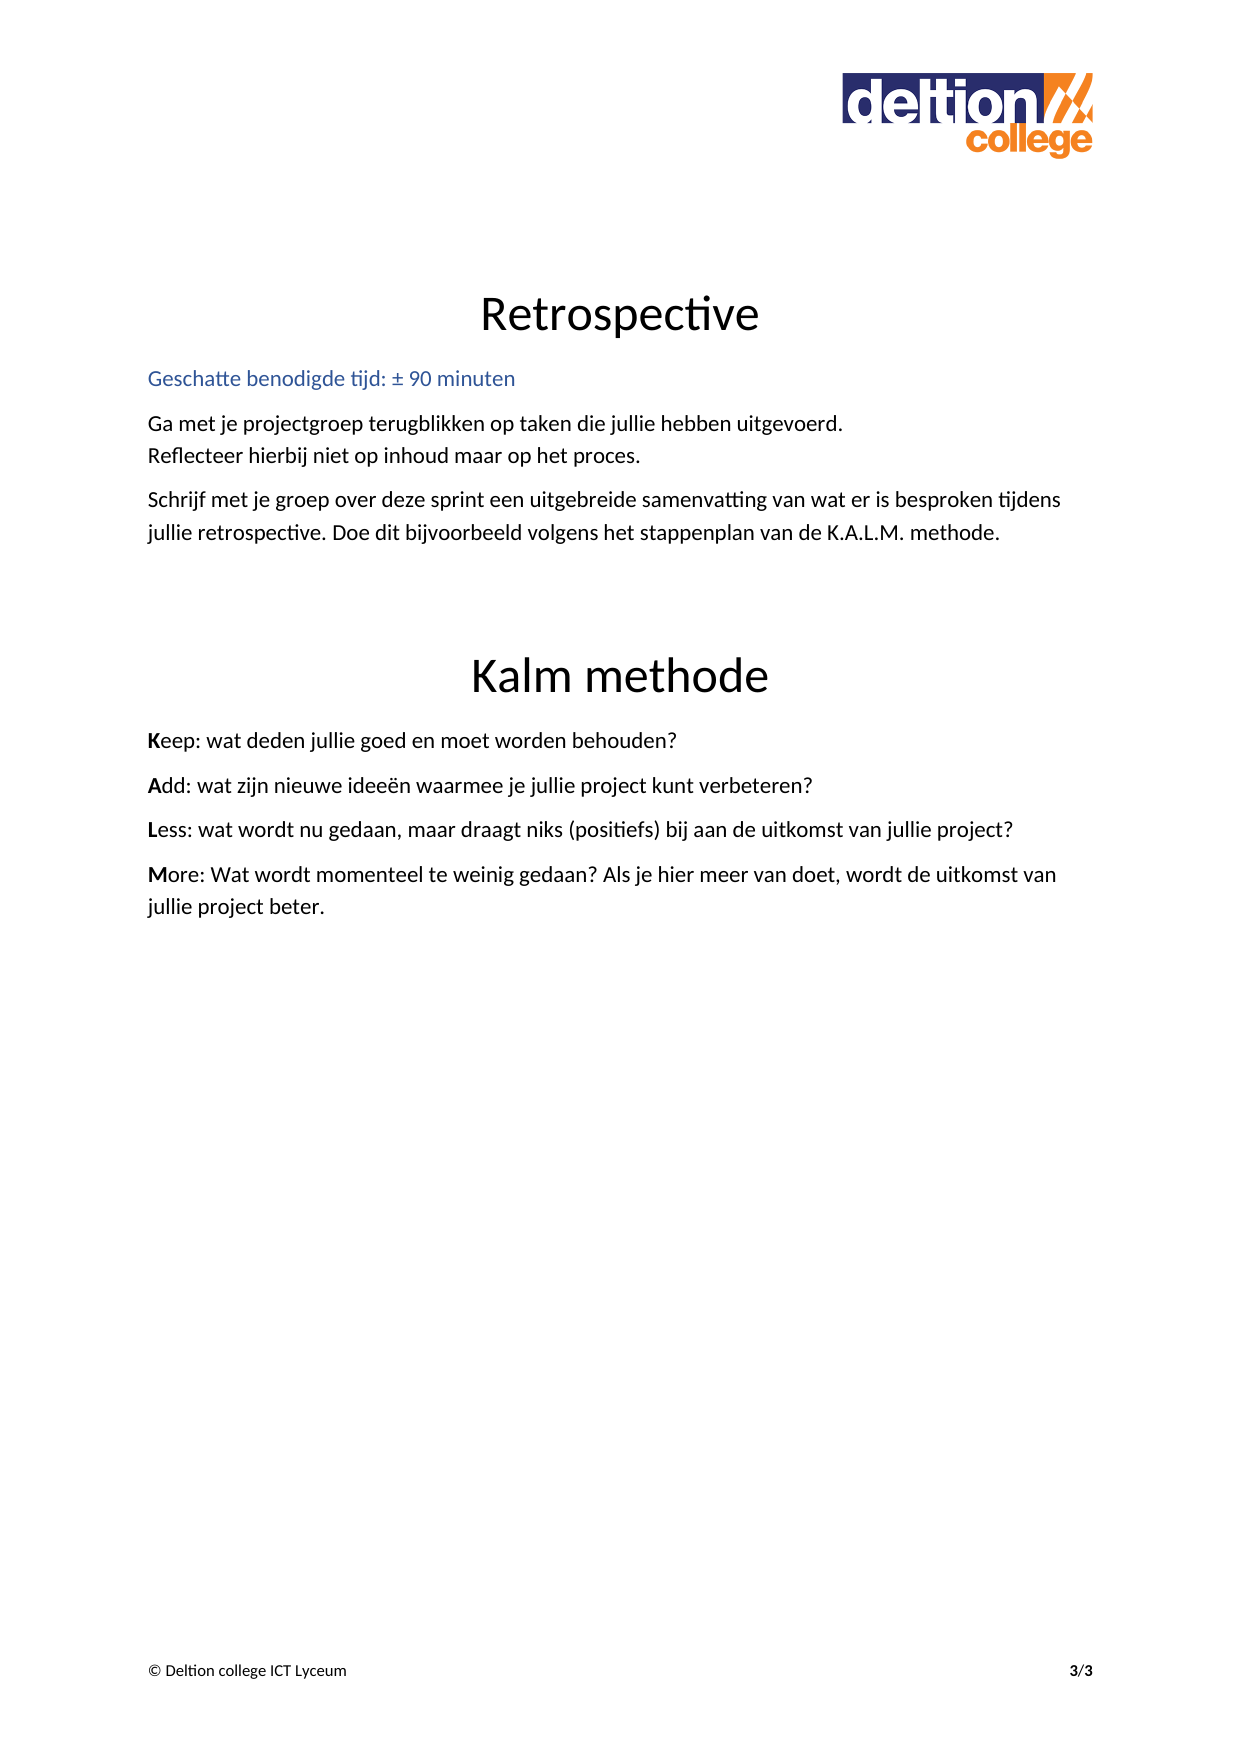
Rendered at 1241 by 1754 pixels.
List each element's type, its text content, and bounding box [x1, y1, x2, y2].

text More: Wat wordt momenteel te weinig gedaan? Als je hier meer van doet, wordt de uitkomst van jullie project beter. [148, 860, 1093, 920]
text Add: wat zijn nieuwe ideeën waarmee je jullie project kunt verbeteren? [148, 771, 1093, 799]
subtitle Kalm methode [148, 643, 1093, 704]
text Ga met je projectgroep terugblikken op taken die jullie hebben uitgevoerd. Reflecteer hierbij niet op inhoud maar op het proces. [148, 409, 1093, 469]
subtitle Retrospective [148, 281, 1093, 342]
text Less: wat wordt nu gedaan, maar draagt niks (positiefs) bij aan de uitkomst van jullie project? [148, 815, 1093, 843]
text Schrijf met je groep over deze sprint een uitgebreide samenvatting van wat er is besproken tijdens jullie retrospective. Doe dit bijvoorbeeld volgens het stappenplan van de K.A.L.M. methode. [148, 486, 1093, 546]
text Geschatte benodigde tijd: ± 90 minuten [148, 364, 1093, 392]
text Keep: wat deden jullie goed en moet worden behouden? [148, 726, 1093, 754]
picture [842, 73, 1093, 162]
